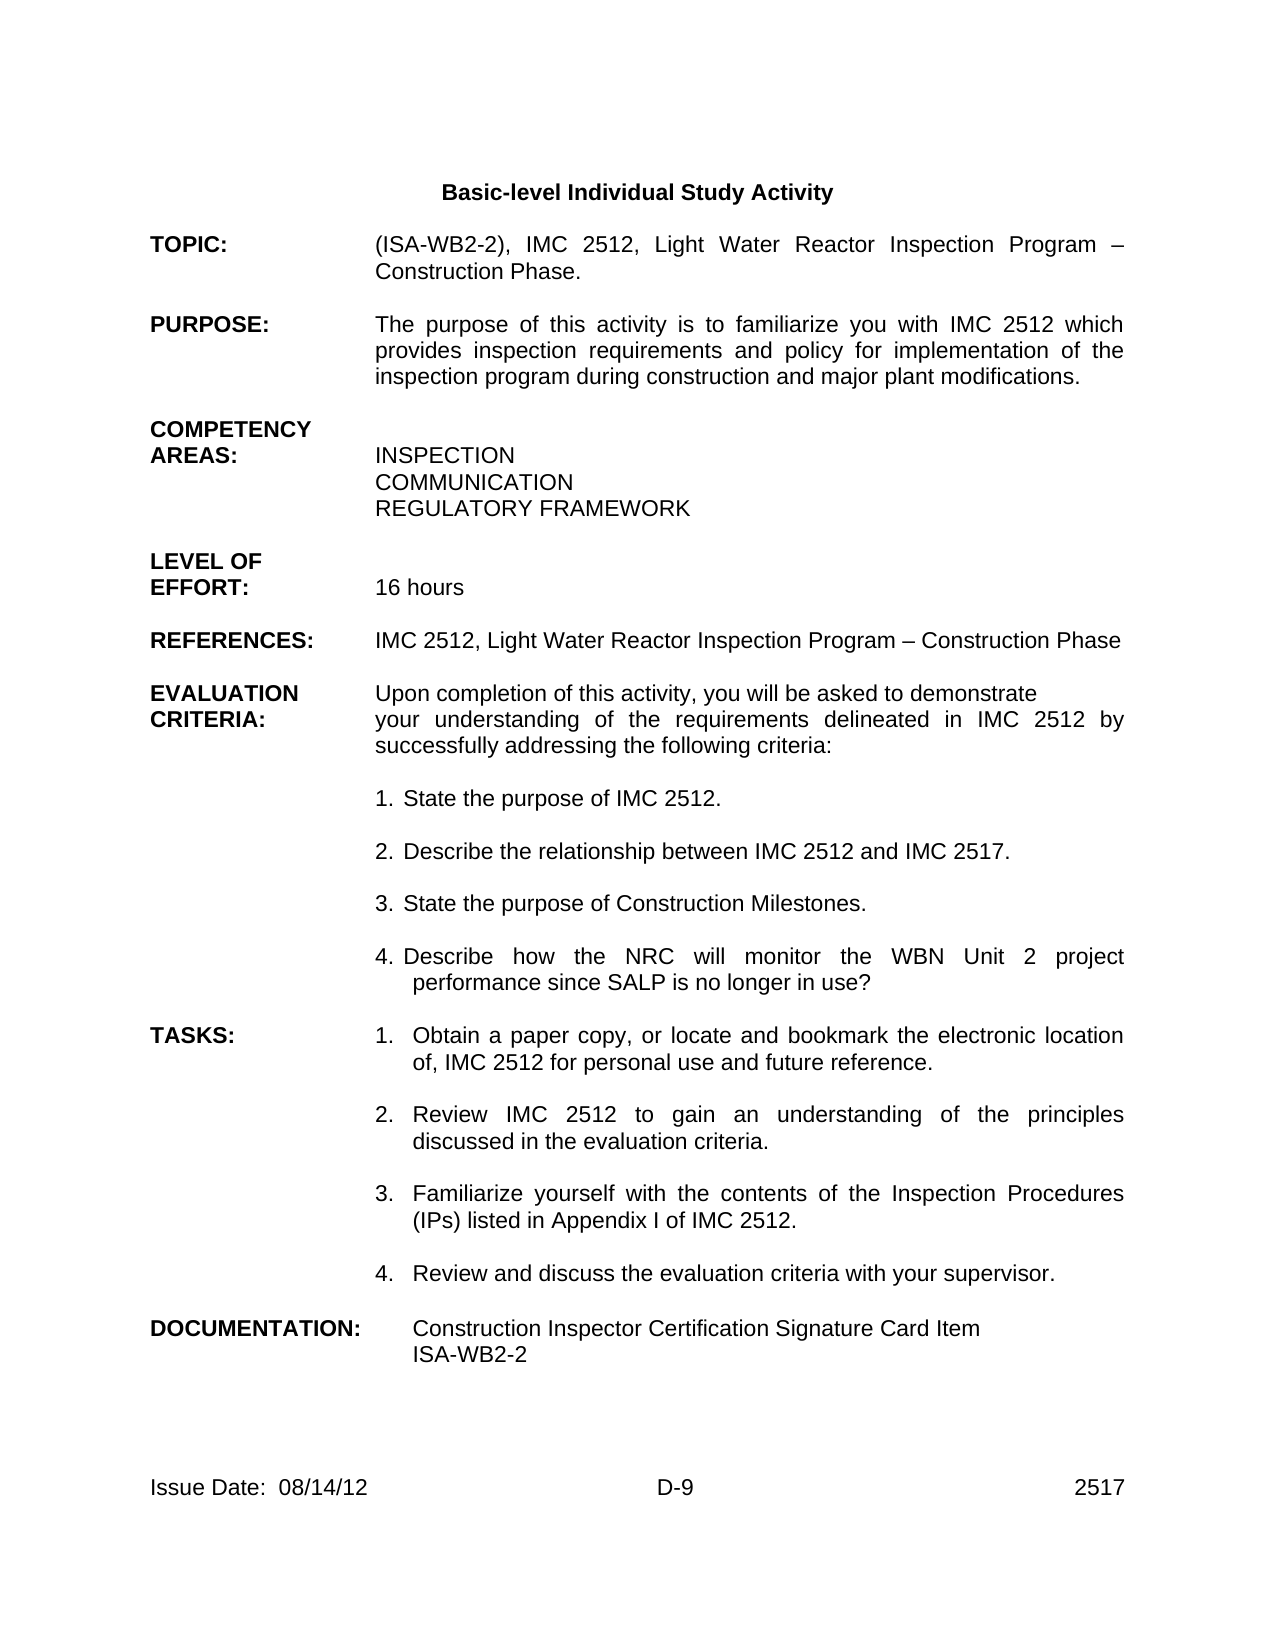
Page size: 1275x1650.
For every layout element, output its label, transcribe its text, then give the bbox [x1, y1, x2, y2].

text REGULATORY FRAMEWORK [150, 495, 1125, 521]
text DOCUMENTATION: Construction Inspector Certification Signature Card Item [150, 1314, 1125, 1341]
text COMMUNICATION [150, 469, 1125, 495]
text COMPETENCY [150, 416, 1125, 442]
list State the purpose of Construction Milestones. [375, 890, 1125, 917]
text 2. Review IMC 2512 to gain an understanding of the principles discussed in the evaluation criteria. [150, 1101, 1125, 1154]
text 3. Familiarize yourself with the contents of the Inspection Procedures (IPs) listed in Appendix I of IMC 2512. [150, 1180, 1125, 1233]
list State the purpose of IMC 2512. [375, 785, 1125, 811]
text REFERENCES: IMC 2512, Light Water Reactor Inspection Program – Construction Phase [150, 627, 1125, 653]
text PURPOSE: The purpose of this activity is to familiarize you with IMC 2512 which provides inspection requirements and policy for implementation of the inspection program during construction and major plant modifications. [150, 311, 1125, 389]
text 4. Review and discuss the evaluation criteria with your supervisor. [150, 1259, 1125, 1286]
list TASKS: 1. Obtain a paper copy, or locate and bookmark the electronic location of, IMC 2512 for personal use and future reference. [150, 1022, 1125, 1075]
text ISA-WB2-2 [150, 1341, 1125, 1367]
list Describe how the NRC will monitor the WBN Unit 2 project performance since SALP is no longer in use? [375, 943, 1125, 996]
text EVALUATION Upon completion of this activity, you will be asked to demonstrate [150, 679, 1125, 706]
text Basic-level Individual Study Activity [150, 179, 1125, 205]
text LEVEL OF [150, 548, 1125, 574]
text CRITERIA: your understanding of the requirements delineated in IMC 2512 by successfully addressing the following criteria: [150, 706, 1125, 758]
text EFFORT: 16 hours [150, 574, 1125, 600]
list Describe the relationship between IMC 2512 and IMC 2517. [375, 838, 1125, 864]
text TOPIC: (ISA-WB2-2), IMC 2512, Light Water Reactor Inspection Program – Construction Phase. [150, 231, 1125, 284]
text AREAS: INSPECTION [150, 442, 1125, 469]
